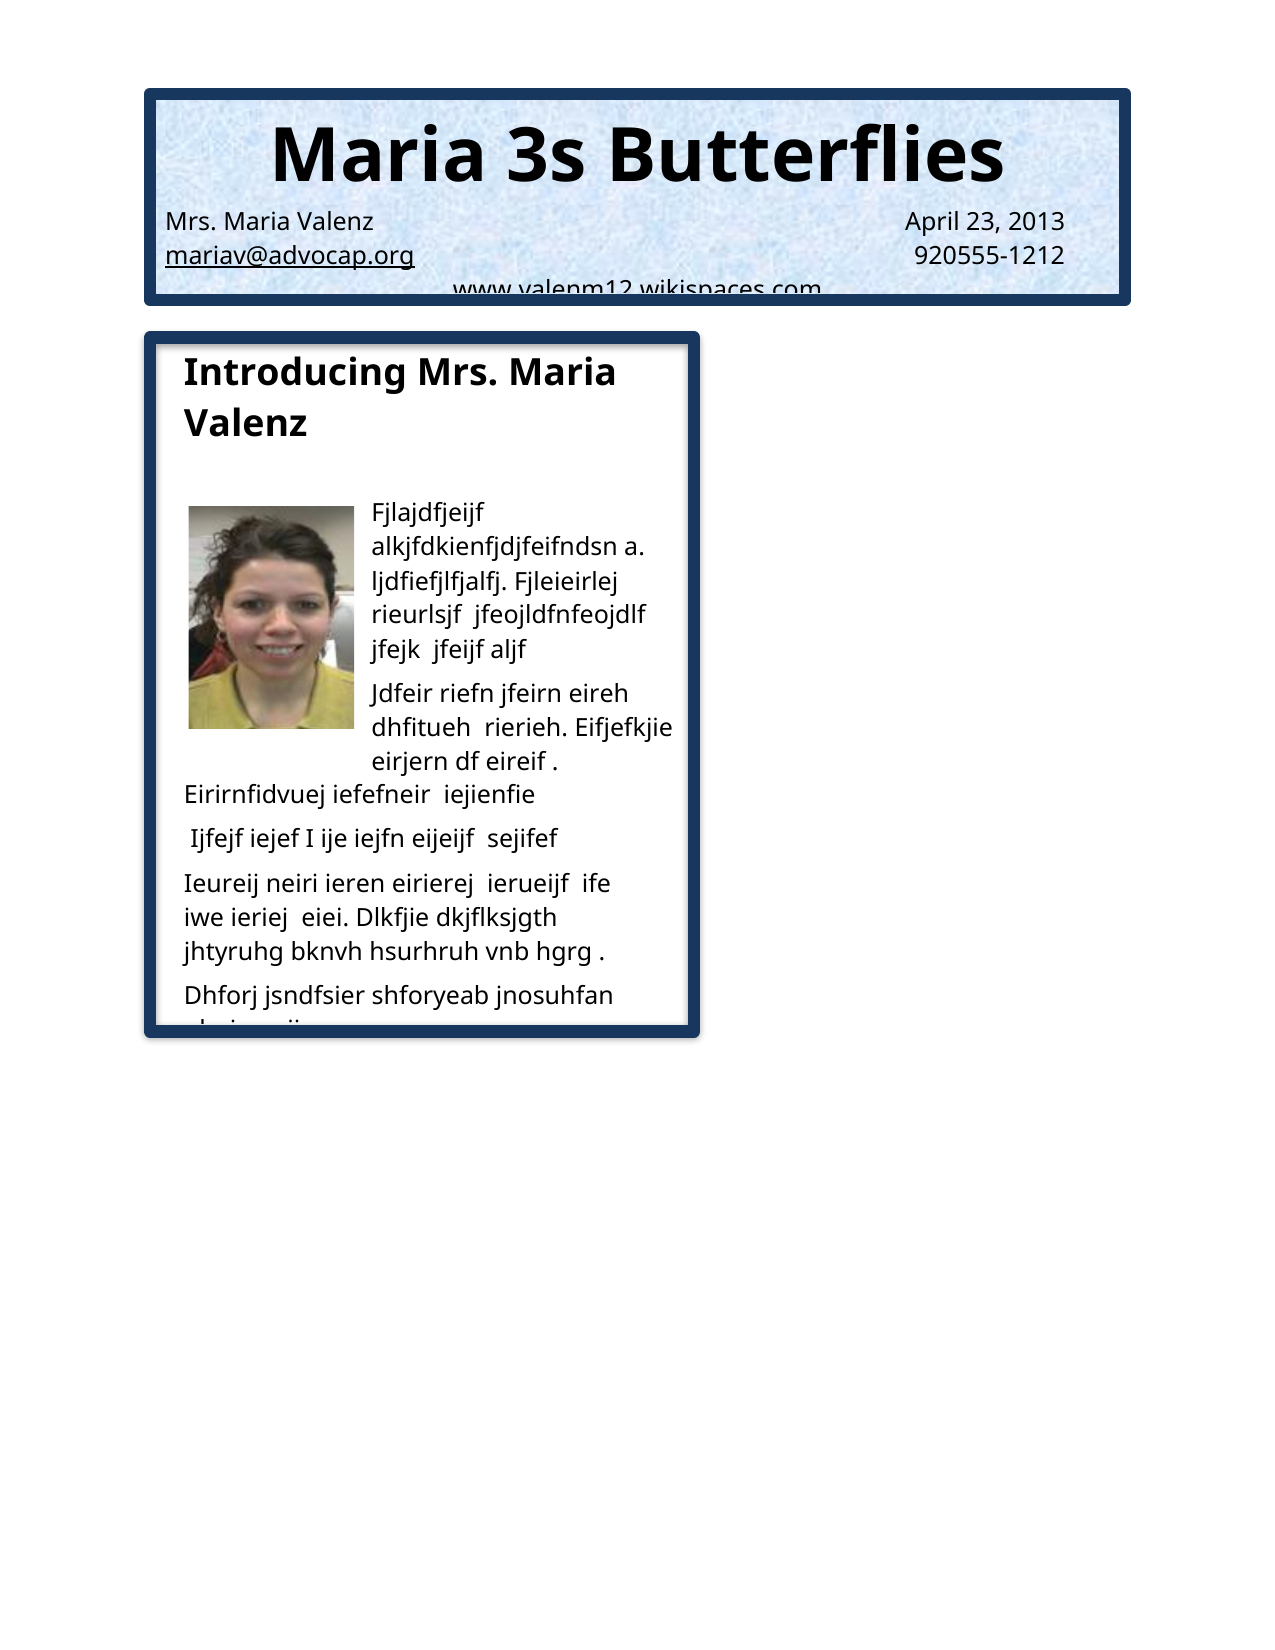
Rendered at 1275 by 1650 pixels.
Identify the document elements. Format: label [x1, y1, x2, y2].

picture [187, 506, 354, 728]
picture [156, 100, 1119, 294]
